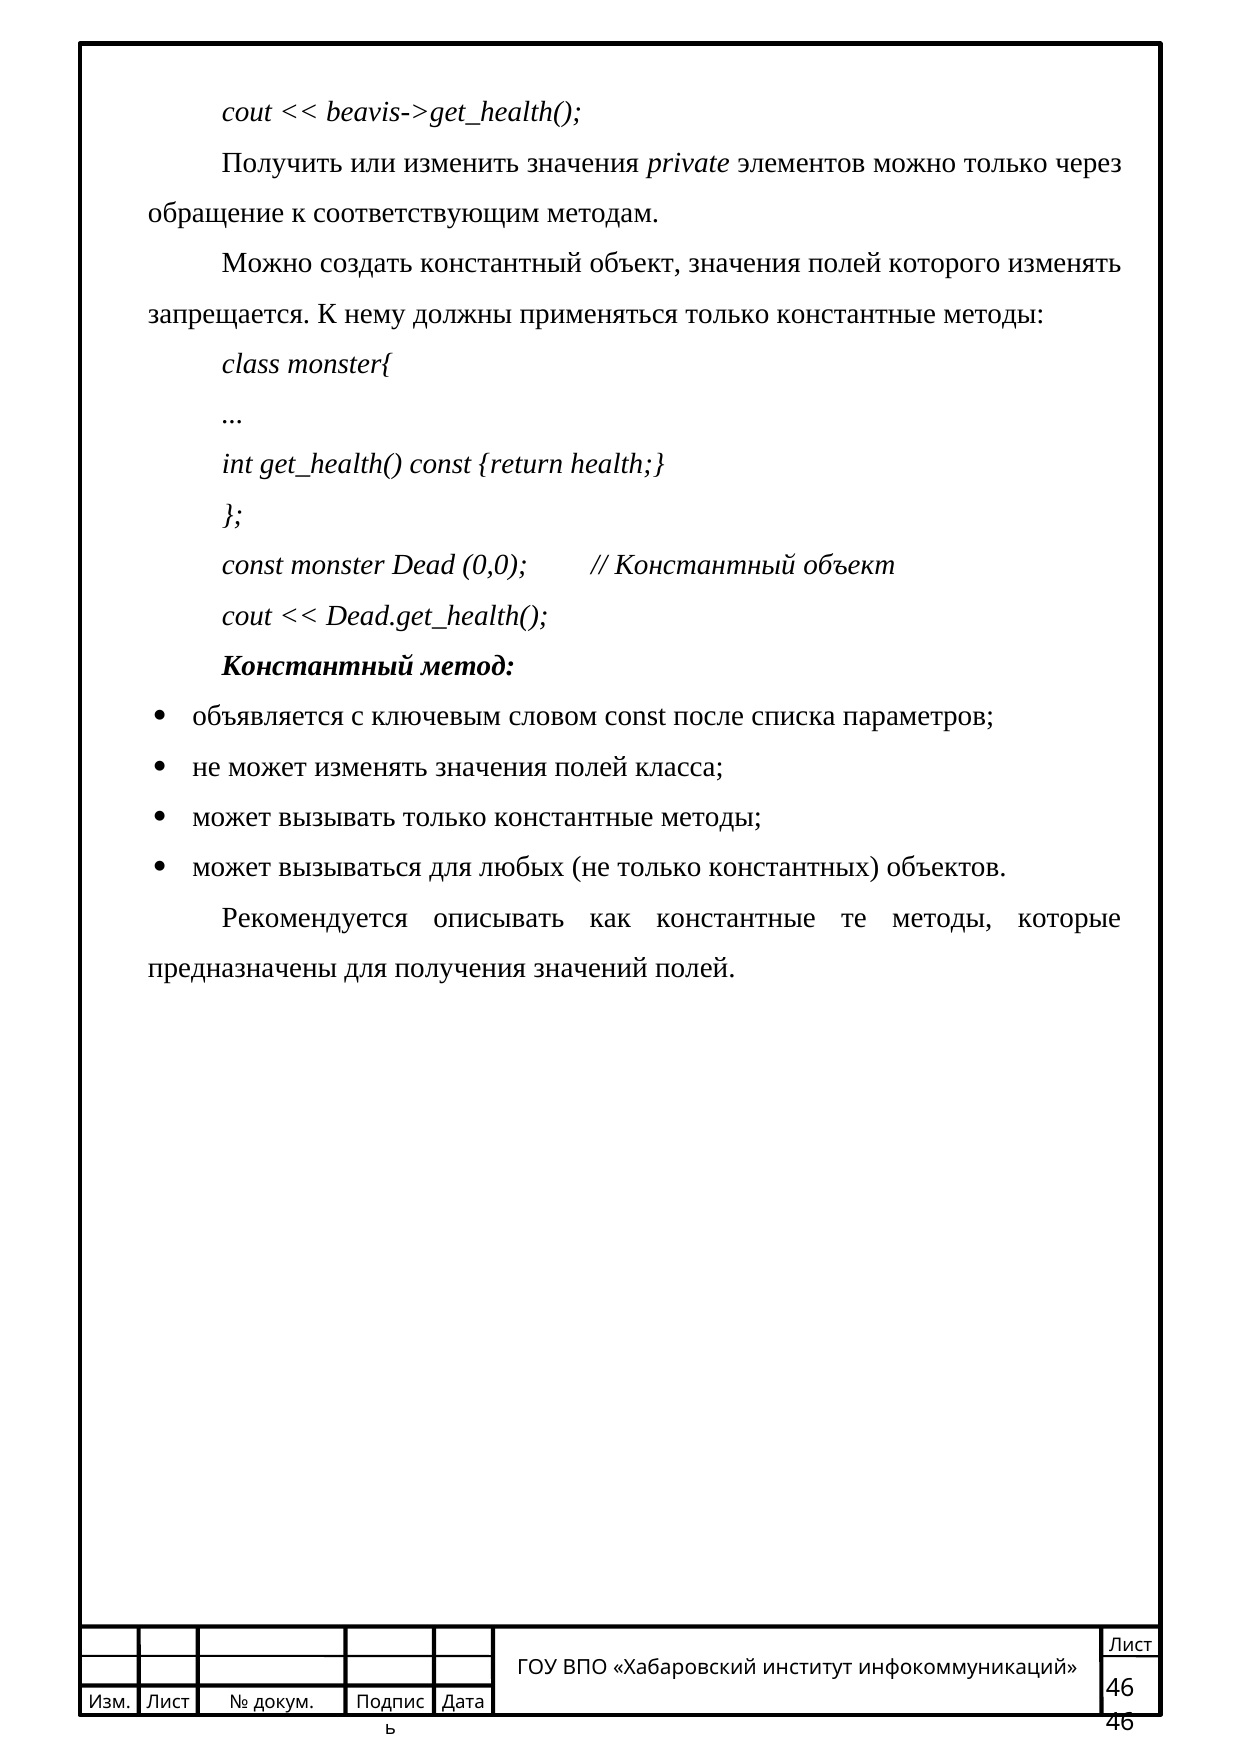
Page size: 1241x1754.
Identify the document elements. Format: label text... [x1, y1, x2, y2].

list может вызываться для любых (не только константных) объектов. [154, 849, 1122, 883]
list не может изменять значения полей класса; [154, 749, 1122, 782]
text ... [148, 396, 1122, 430]
text Рекомендуется описывать как константные те методы, которые предназначены для получения значений полей. [148, 900, 1122, 984]
list объявляется с ключевым словом const после списка параметров; [154, 698, 1122, 732]
text }; [148, 497, 1122, 531]
text Константный метод: [148, 648, 1122, 681]
text class monster{ [148, 346, 1122, 379]
text cout << Dead.get_health(); [148, 598, 1122, 631]
text const monster Dead (0,0); // Константный объект [148, 547, 1122, 581]
text cout << beavis->get_health(); [148, 94, 1122, 128]
text int get_health() const {return health;} [148, 447, 1122, 480]
list может вызывать только константные методы; [154, 799, 1122, 833]
text Получить или изменить значения private элементов можно только через обращение к соответствующим методам. [148, 145, 1122, 229]
text Можно создать константный объект, значения полей которого изменять запрещается. К нему должны применяться только константные методы: [148, 245, 1122, 329]
